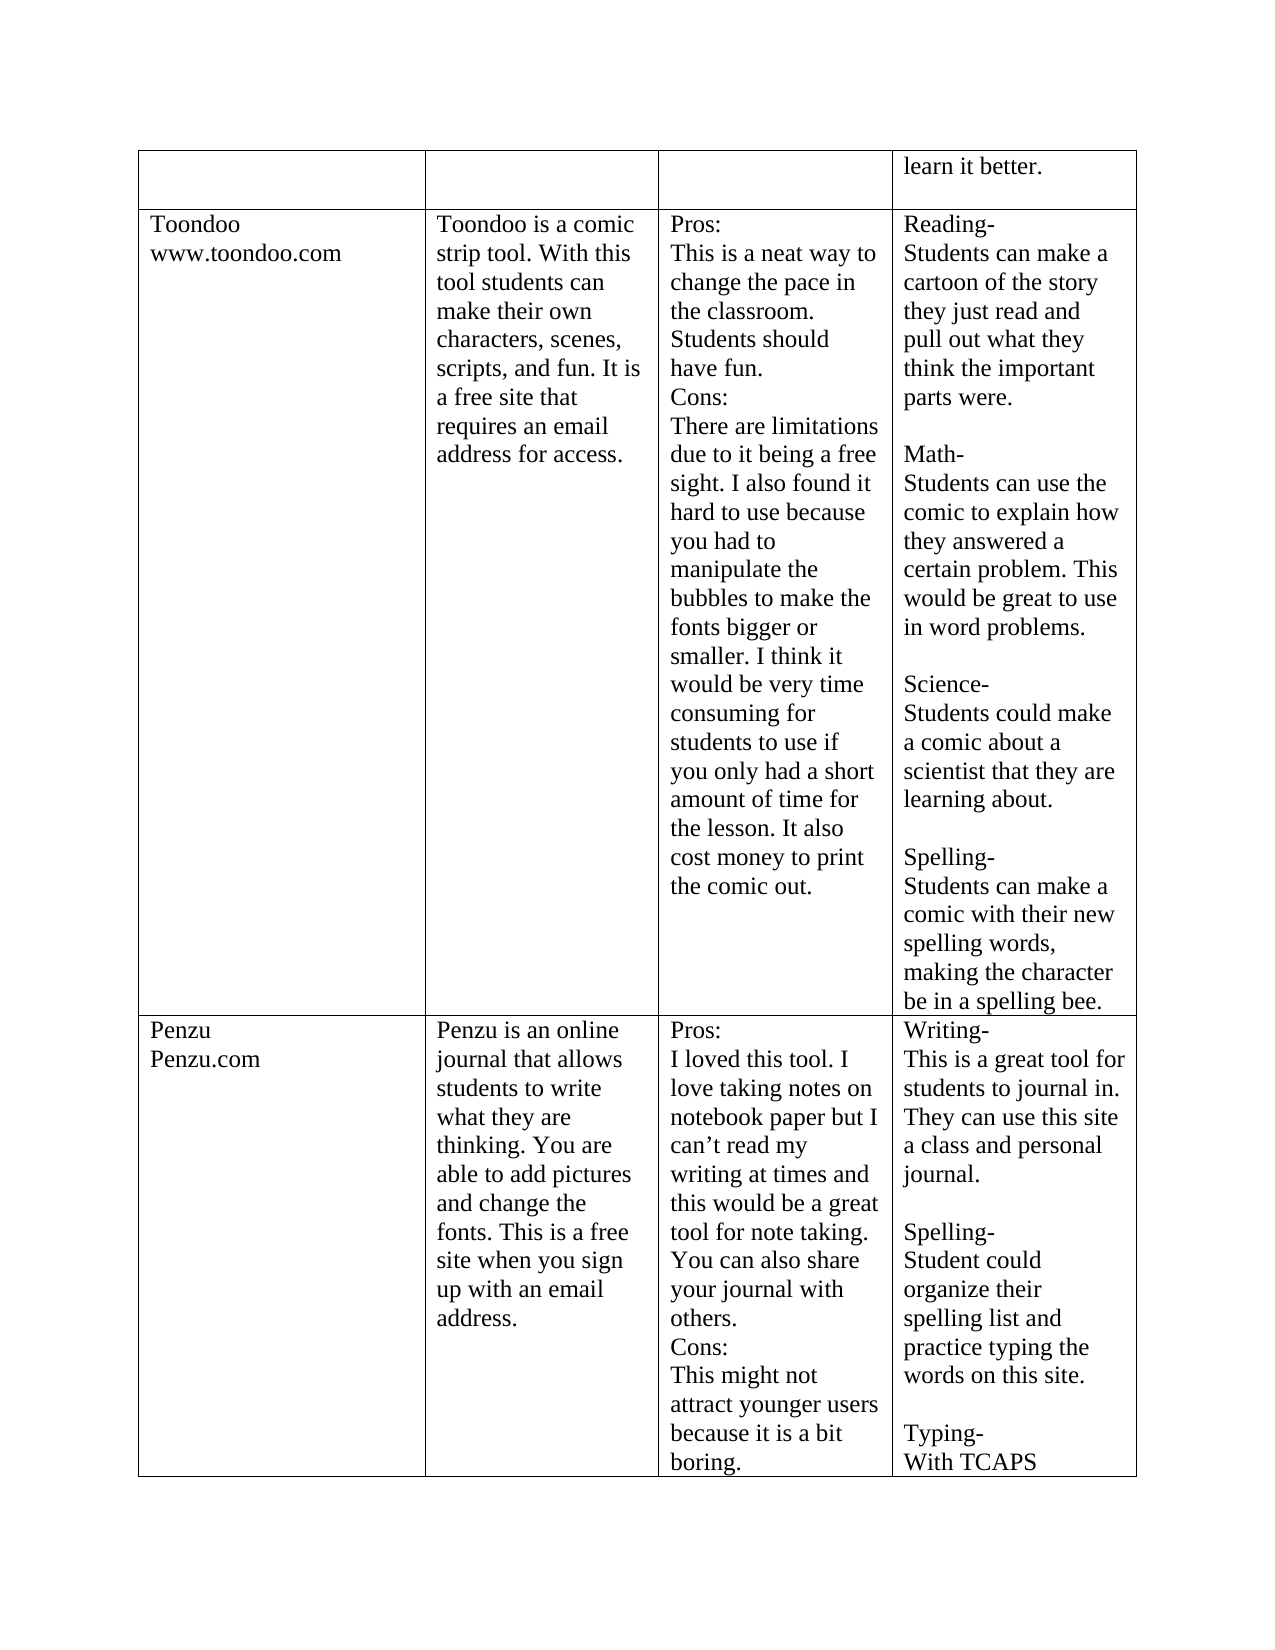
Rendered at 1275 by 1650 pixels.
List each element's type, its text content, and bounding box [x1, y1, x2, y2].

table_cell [893, 151, 1136, 208]
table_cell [893, 1016, 1136, 1476]
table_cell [426, 1016, 658, 1476]
table_cell Penzu Penzu.com [139, 1016, 425, 1476]
table_cell Toondoo www.toondoo.com [139, 210, 425, 1014]
table_cell Reading- Students can make a cartoon of the story they just read and pull out what they think the important parts were. Math- Students can use the comic to explain how they answered a certain problem. This would be great to use in word problems. Science- Students could make a comic about a scientist that they are learning about. Spelling- Students can make a comic with their new spelling words, making the character be in a spelling bee. [893, 210, 1136, 1014]
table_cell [659, 1016, 892, 1476]
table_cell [139, 151, 425, 208]
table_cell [659, 151, 892, 208]
table_cell Toondoo is a comic strip tool. With this tool students can make their own characters, scenes, scripts, and fun. It is a free site that requires an email address for access. [426, 210, 658, 1014]
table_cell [426, 151, 658, 208]
table_cell Pros: This is a neat way to change the pace in the classroom. Students should have fun. Cons: There are limitations due to it being a free sight. I also found it hard to use because you had to manipulate the bubbles to make the fonts bigger or smaller. I think it would be very time consuming for students to use if you only had a short amount of time for the lesson. It also cost money to print the comic out. [659, 210, 892, 1014]
